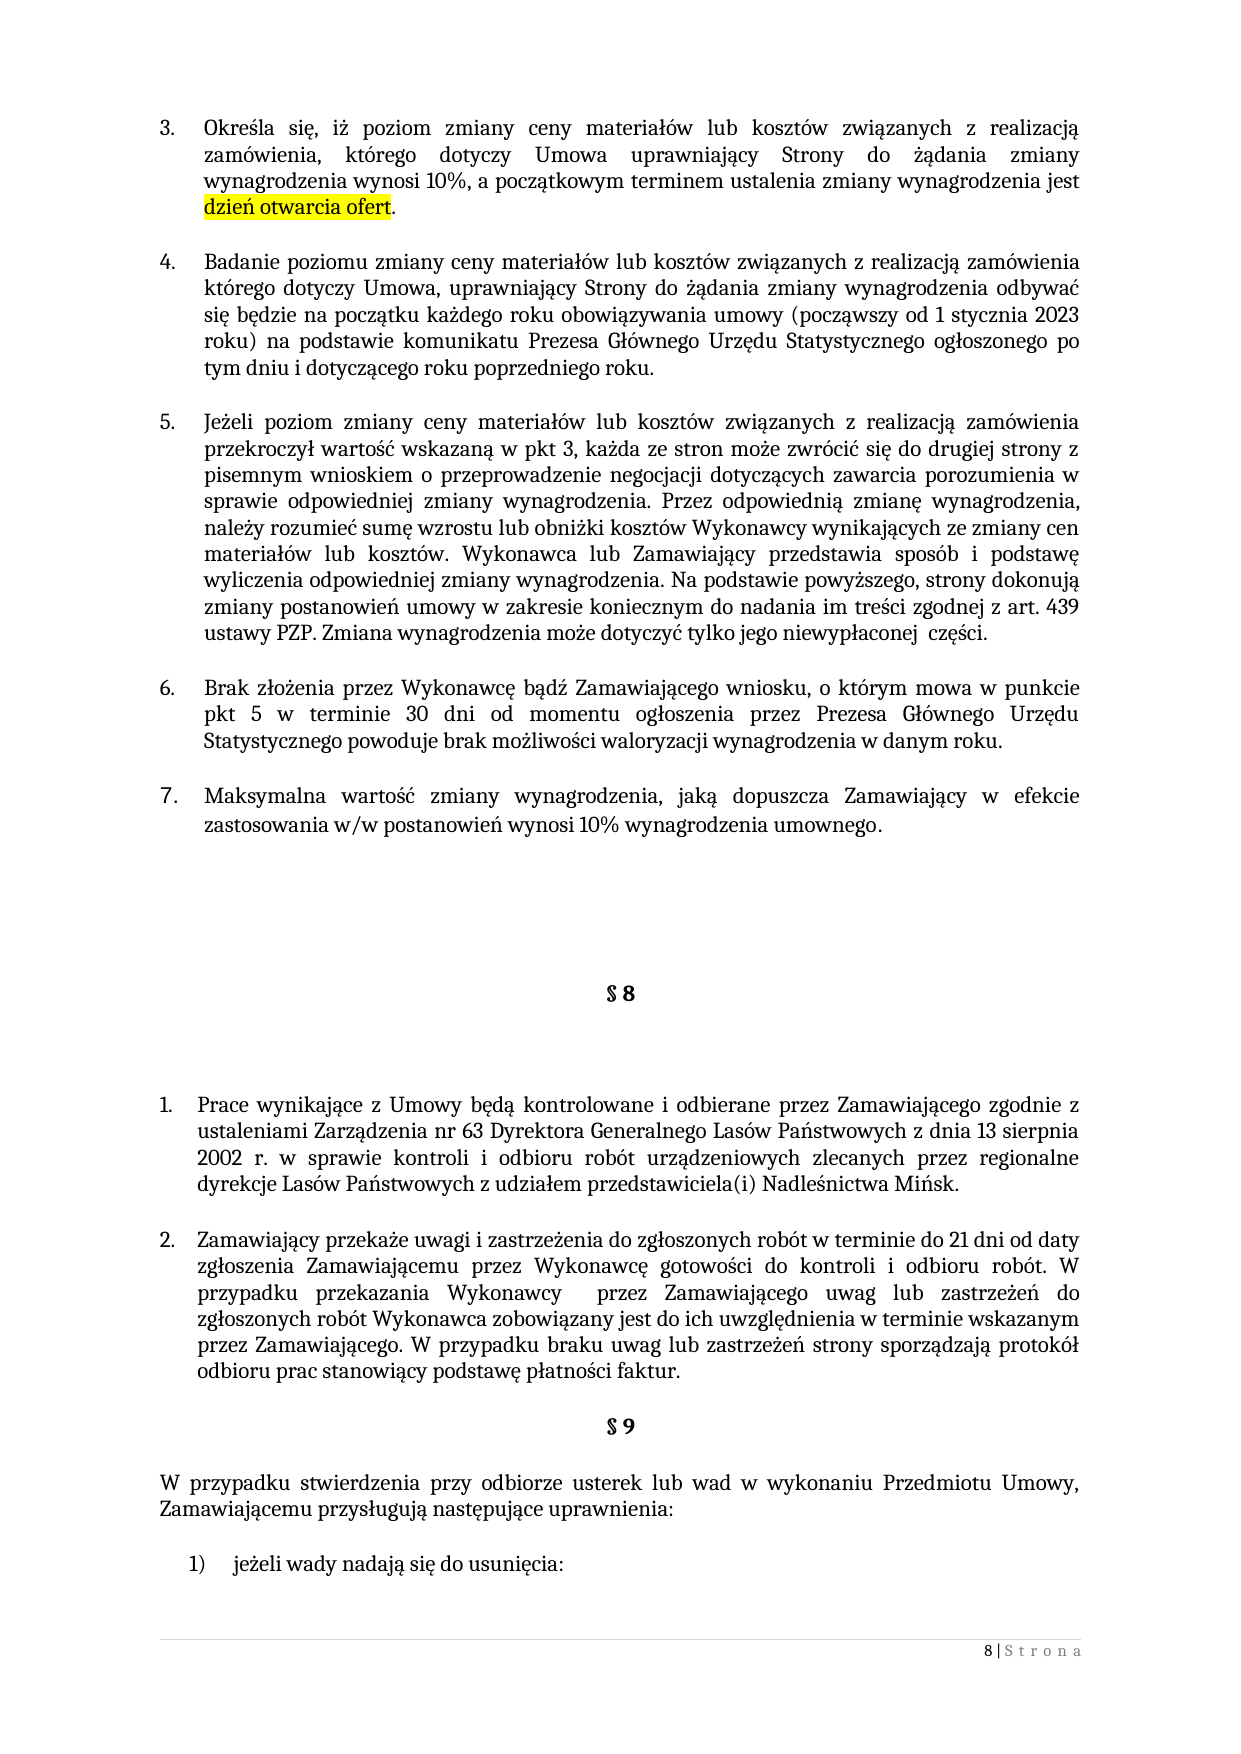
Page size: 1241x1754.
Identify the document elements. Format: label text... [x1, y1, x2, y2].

text 1. Prace wynikające z Umowy będą kontrolowane i odbierane przez Zamawiającego zgodnie z ustaleniami Zarządzenia nr 63 Dyrektora Generalnego Lasów Państwowych z dnia 13 sierpnia 2002 r. w sprawie kontroli i odbioru robót urządzeniowych zlecanych przez regionalne dyrekcje Lasów Państwowych z udziałem przedstawiciela(i) Nadleśnictwa Mińsk. [159, 1092, 1081, 1197]
text 2. Zamawiający przekaże uwagi i zastrzeżenia do zgłoszonych robót w terminie do 21 dni od daty zgłoszenia Zamawiającemu przez Wykonawcę gotowości do kontroli i odbioru robót. W przypadku przekazania Wykonawcy przez Zamawiającego uwag lub zastrzeżeń do zgłoszonych robót Wykonawca zobowiązany jest do ich uwzględnienia w terminie wskazanym przez Zamawiającego. W przypadku braku uwag lub zastrzeżeń strony sporządzają protokół odbioru prac stanowiący podstawę płatności faktur. [159, 1227, 1081, 1385]
text W przypadku stwierdzenia przy odbiorze usterek lub wad w wykonaniu Przedmiotu Umowy, Zamawiającemu przysługują następujące uprawnienia: [159, 1469, 1081, 1522]
text 1) jeżeli wady nadają się do usunięcia: [189, 1551, 1081, 1578]
text § 9 [159, 1414, 1081, 1440]
list Jeżeli poziom zmiany ceny materiałów lub kosztów związanych z realizacją zamówienia przekroczył wartość wskazaną w pkt 3, każda ze stron może zwrócić się do drugiej strony z pisemnym wnioskiem o przeprowadzenie negocjacji dotyczących zawarcia porozumienia w sprawie odpowiedniej zmiany wynagrodzenia. Przez odpowiednią zmianę wynagrodzenia, należy rozumieć sumę wzrostu lub obniżki kosztów Wykonawcy wynikających ze zmiany cen materiałów lub kosztów. Wykonawca lub Zamawiający przedstawia sposób i podstawę wyliczenia odpowiedniej zmiany wynagrodzenia. Na podstawie powyższego, strony dokonują zmiany postanowień umowy w zakresie koniecznym do nadania im treści zgodnej z art. 439 ustawy PZP. Zmiana wynagrodzenia może dotyczyć tylko jego niewypłaconej części. [159, 409, 1081, 646]
list Określa się, iż poziom zmiany ceny materiałów lub kosztów związanych z realizacją zamówienia, którego dotyczy Umowa uprawniający Strony do żądania zmiany wynagrodzenia wynosi 10%, a początkowym terminem ustalenia zmiany wynagrodzenia jest dzień otwarcia ofert. [159, 115, 1081, 220]
list Brak złożenia przez Wykonawcę bądź Zamawiającego wniosku, o którym mowa w punkcie pkt 5 w terminie 30 dni od momentu ogłoszenia przez Prezesa Głównego Urzędu Statystycznego powoduje brak możliwości waloryzacji wynagrodzenia w danym roku. [159, 675, 1081, 754]
list Maksymalna wartość zmiany wynagrodzenia, jaką dopuszcza Zamawiający w efekcie zastosowania w/w postanowień wynosi 10% wynagrodzenia umownego. [159, 782, 1081, 839]
list Badanie poziomu zmiany ceny materiałów lub kosztów związanych z realizacją zamówienia którego dotyczy Umowa, uprawniający Strony do żądania zmiany wynagrodzenia odbywać się będzie na początku każdego roku obowiązywania umowy (począwszy od 1 stycznia 2023 roku) na podstawie komunikatu Prezesa Głównego Urzędu Statystycznego ogłoszonego po tym dniu i dotyczącego roku poprzedniego roku. [159, 249, 1081, 381]
text § 8 [159, 981, 1081, 1007]
